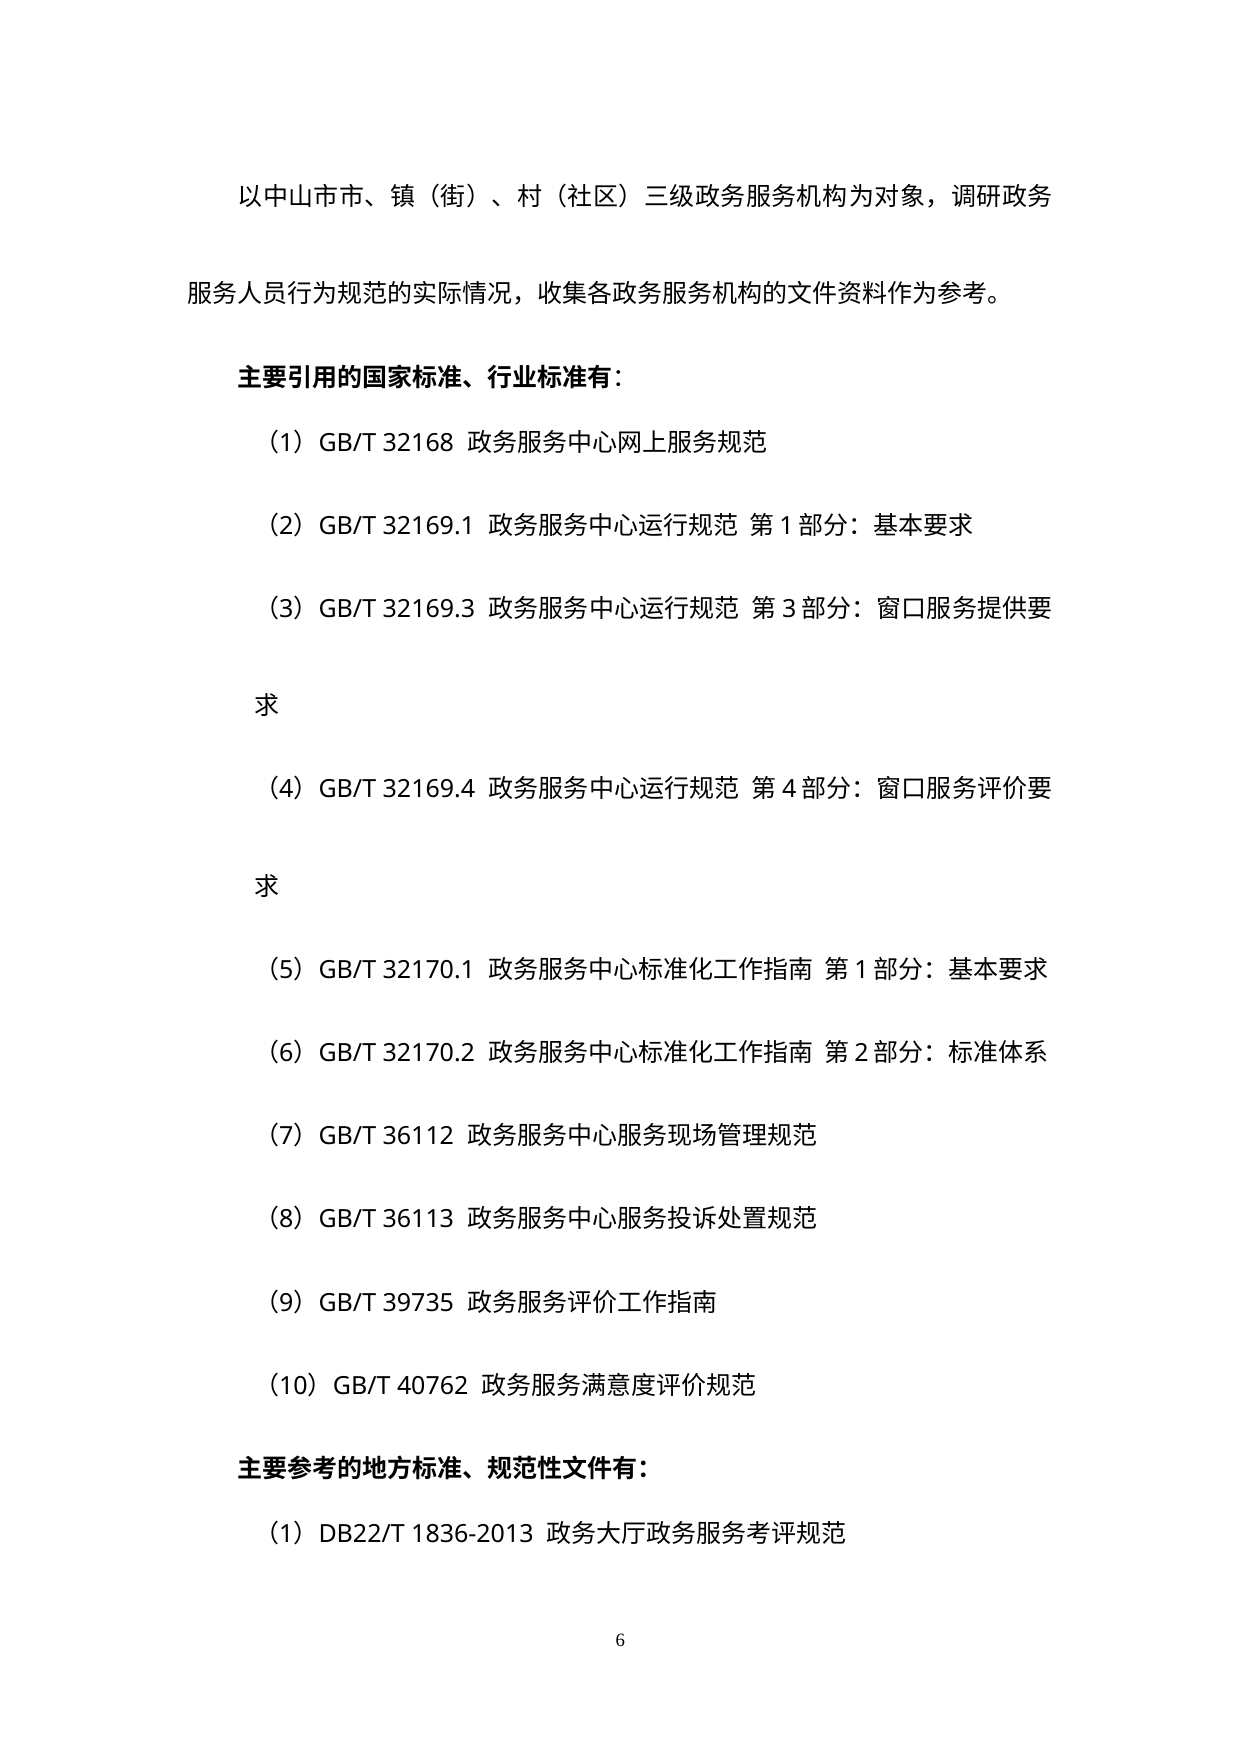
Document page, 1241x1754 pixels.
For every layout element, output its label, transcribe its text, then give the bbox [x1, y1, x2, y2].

list GB/T 40762 政务服务满意度评价规范 [254, 1351, 1053, 1416]
list GB/T 36112 政务服务中心服务现场管理规范 [254, 1101, 1053, 1166]
list GB/T 32169.3 政务服务中心运行规范 第3部分：窗口服务提供要求 [254, 574, 1053, 736]
list GB/T 32170.1 政务服务中心标准化工作指南 第1部分：基本要求 [254, 935, 1053, 1000]
list GB/T 32169.1 政务服务中心运行规范 第1部分：基本要求 [254, 491, 1053, 556]
text 以中山市市、镇（街）、村（社区）三级政务服务机构为对象，调研政务服务人员行为规范的实际情况，收集各政务服务机构的文件资料作为参考。 [187, 162, 1053, 324]
list GB/T 39735 政务服务评价工作指南 [254, 1268, 1053, 1333]
list GB/T 36113 政务服务中心服务投诉处置规范 [254, 1184, 1053, 1249]
list GB/T 32169.4 政务服务中心运行规范 第4部分：窗口服务评价要求 [254, 754, 1053, 917]
list GB/T 32168 政务服务中心网上服务规范 [254, 408, 1053, 473]
list GB/T 32170.2 政务服务中心标准化工作指南 第2部分：标准体系 [254, 1018, 1053, 1083]
text 主要参考的地方标准、规范性文件有： [187, 1434, 1053, 1499]
list DB22/T 1836-2013 政务大厅政务服务考评规范 [254, 1499, 1053, 1564]
text 主要引用的国家标准、行业标准有： [187, 343, 1053, 408]
